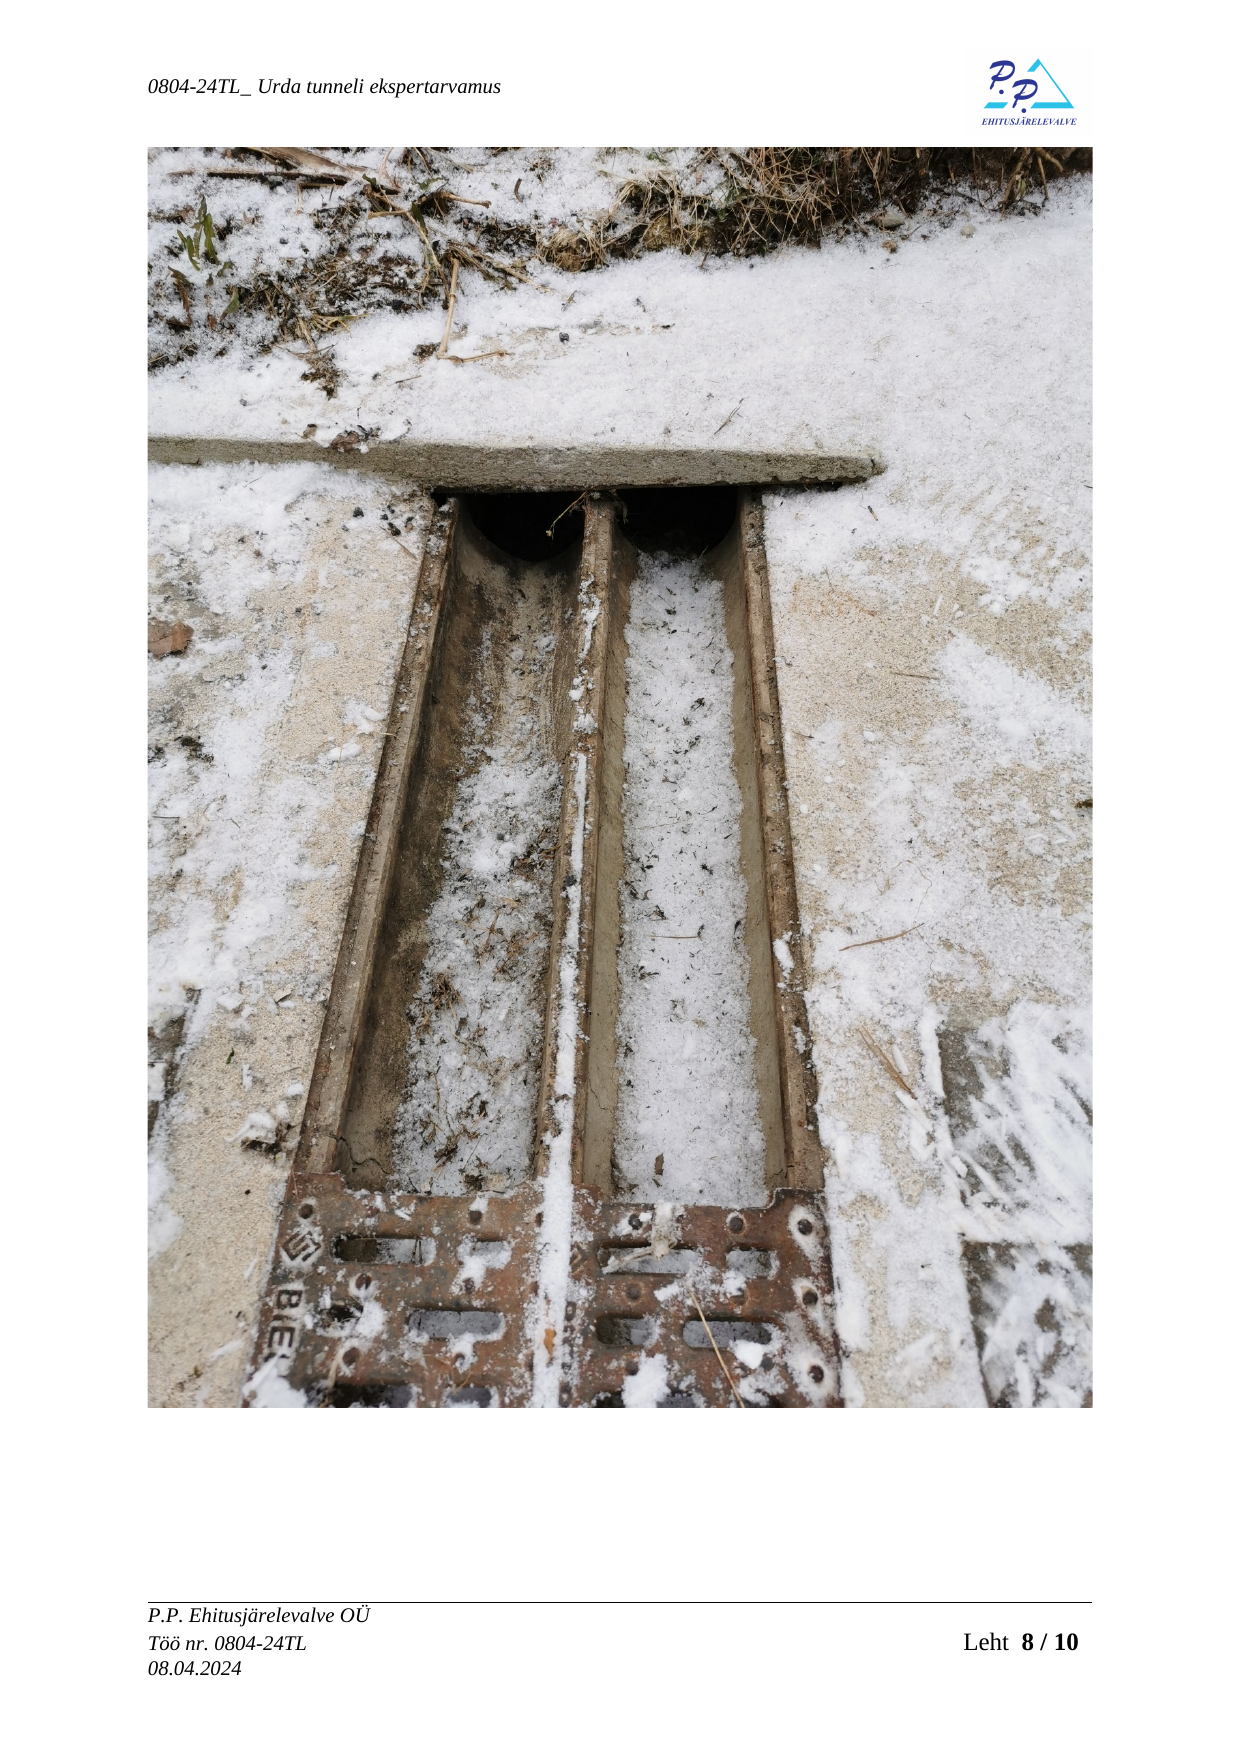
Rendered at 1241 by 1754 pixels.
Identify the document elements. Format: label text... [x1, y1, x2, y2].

picture [147, 147, 1093, 1408]
picture [965, 47, 1093, 137]
